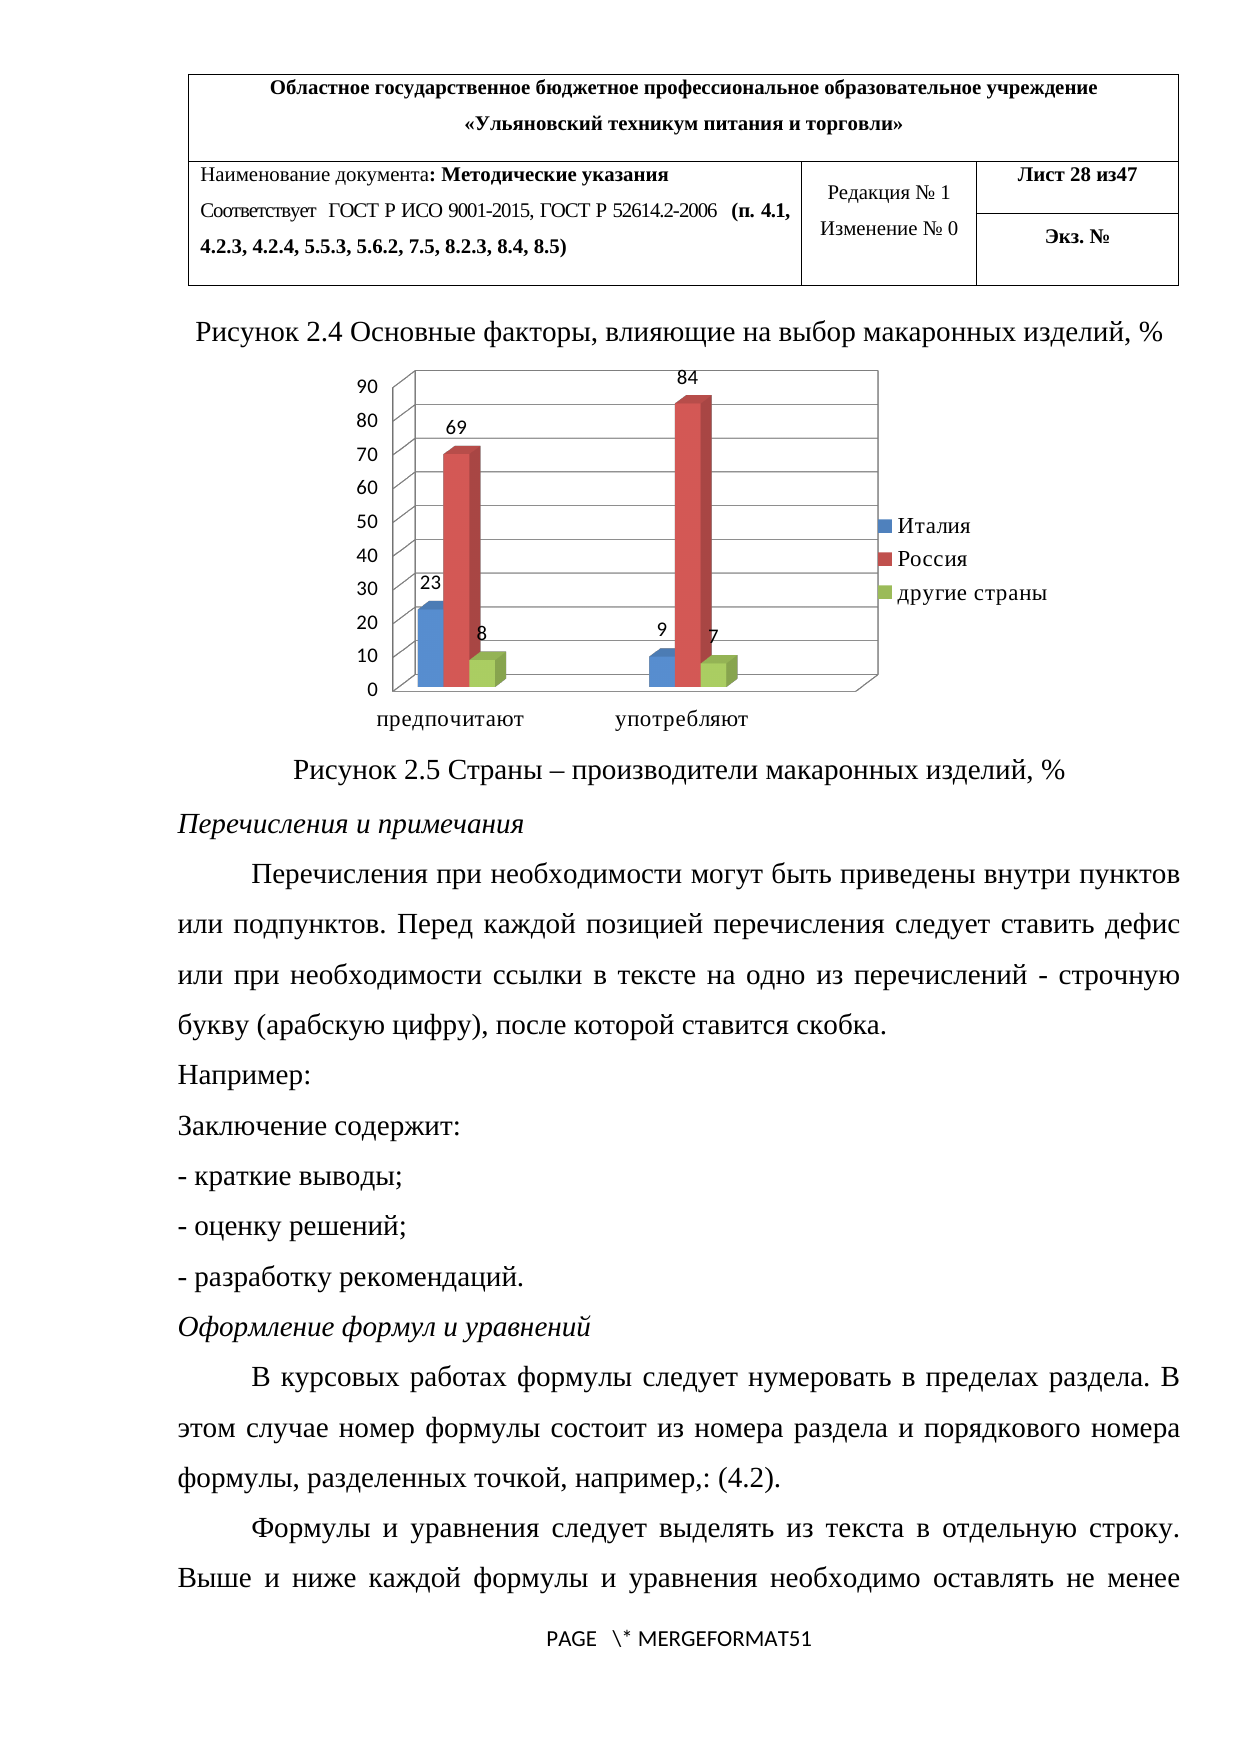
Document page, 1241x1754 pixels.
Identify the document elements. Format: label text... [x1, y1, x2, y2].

text Перечисления при необходимости могут быть приведены внутри пунктов или подпунктов. Перед каждой позицией перечисления следует ставить дефис или при необходимости ссылки в тексте на одно из перечислений - строчную букву (арабскую цифру), после которой ставится скобка. [177, 856, 1181, 1041]
text Например: Заключение содержит: - краткие выводы; - оценку решений; - разработку рекомендаций. [177, 1057, 1181, 1292]
text Перечисления и примечания [177, 806, 1181, 839]
text Оформление формул и уравнений [177, 1309, 1181, 1343]
text Рисунок 2.5 Страны – производители макаронных изделий, % [177, 752, 1181, 786]
text В курсовых работах формулы следует нумеровать в пределах раздела. В этом случае номер формулы состоит из номера раздела и порядкового номера формулы, разделенных точкой, например,: (4.2). [177, 1359, 1181, 1493]
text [177, 1510, 1181, 1594]
table_header Рисунок 2.4 Основные факторы, влияющие на выбор макаронных изделий, % [177, 314, 1181, 363]
